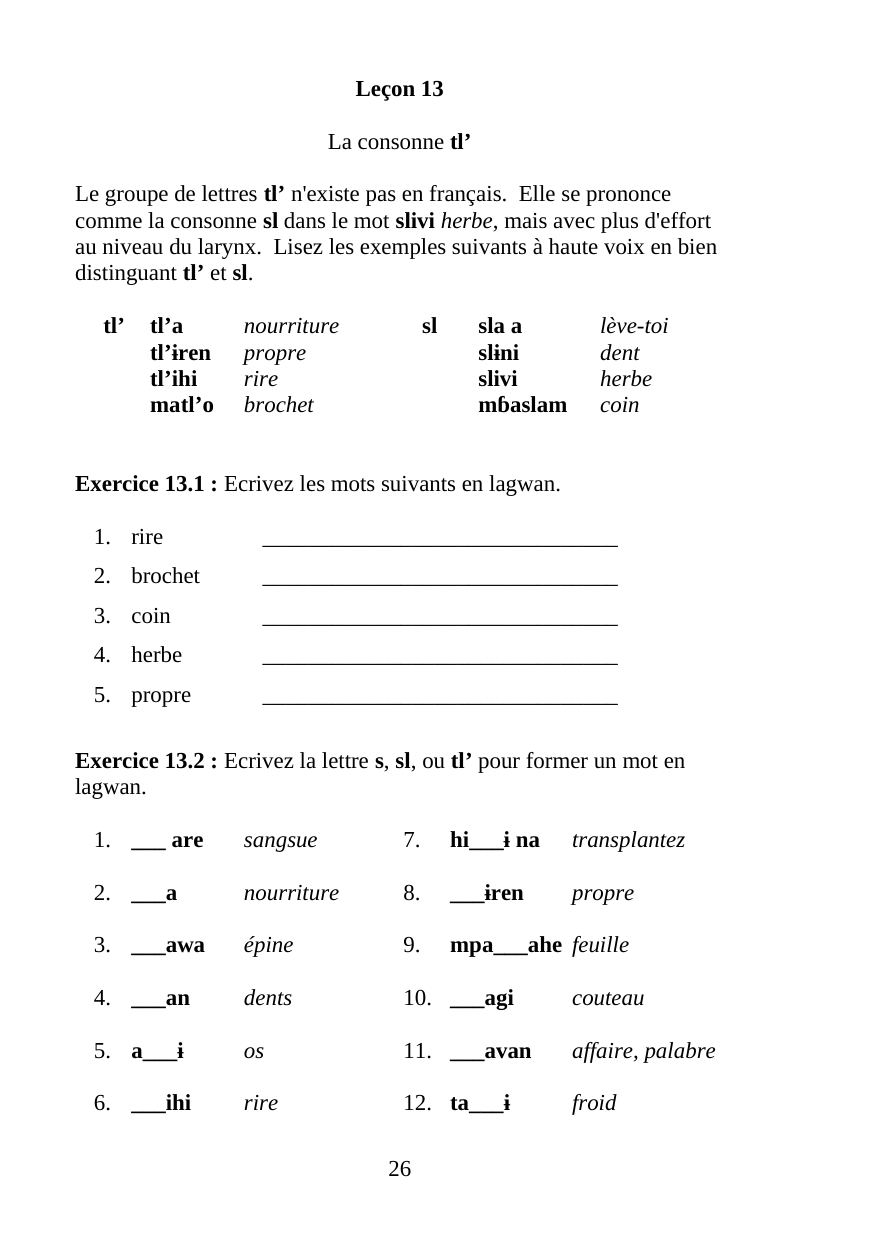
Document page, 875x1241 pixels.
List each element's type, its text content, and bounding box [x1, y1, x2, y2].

text 1. ___ are sangsue 7. hi___ɨ na transplantez [75, 826, 724, 852]
text 6. ___ihi rire 12. ta___ɨ froid [75, 1089, 724, 1116]
text 5. a___ɨ os 11. ___avan affaire, palabre [75, 1037, 724, 1063]
text 1. rire _______________________________ [75, 523, 724, 549]
text Le groupe de lettres tlʼ n'existe pas en français. Elle se prononce comme la consonne sl dans le mot slivi herbe, mais avec plus d'effort au niveau du larynx. Lisez les exemples suivants à haute voix en bien distinguant tlʼ et sl. [75, 180, 724, 286]
text 3. coin _______________________________ [75, 602, 724, 628]
text 2. brochet _______________________________ [75, 562, 724, 589]
text 4. ___an dents 10. ___agi couteau [75, 984, 724, 1010]
text Exercice 13.1 : Ecrivez les mots suivants en lagwan. [75, 470, 724, 497]
text tlʼɨren propre slɨni dent [75, 338, 724, 365]
text tlʼ tlʼa nourriture sl sla a lève-toi [75, 312, 724, 338]
text Exercice 13.2 : Ecrivez la lettre s, sl, ou tlʼ pour former un mot en lagwan. [75, 747, 724, 799]
text 5. propre _______________________________ [75, 681, 724, 707]
text matlʼo brochet mɓaslam coin [75, 391, 724, 418]
text tlʼihi rire slivi herbe [75, 365, 724, 391]
text 4. herbe _______________________________ [75, 641, 724, 668]
text 2. ___a nourriture 8. ___ɨren propre [75, 878, 724, 905]
text Leçon 13 [75, 75, 724, 101]
text 3. ___awa épine 9. mpa___ahe feuille [75, 931, 724, 958]
text La consonne tlʼ [75, 128, 724, 154]
